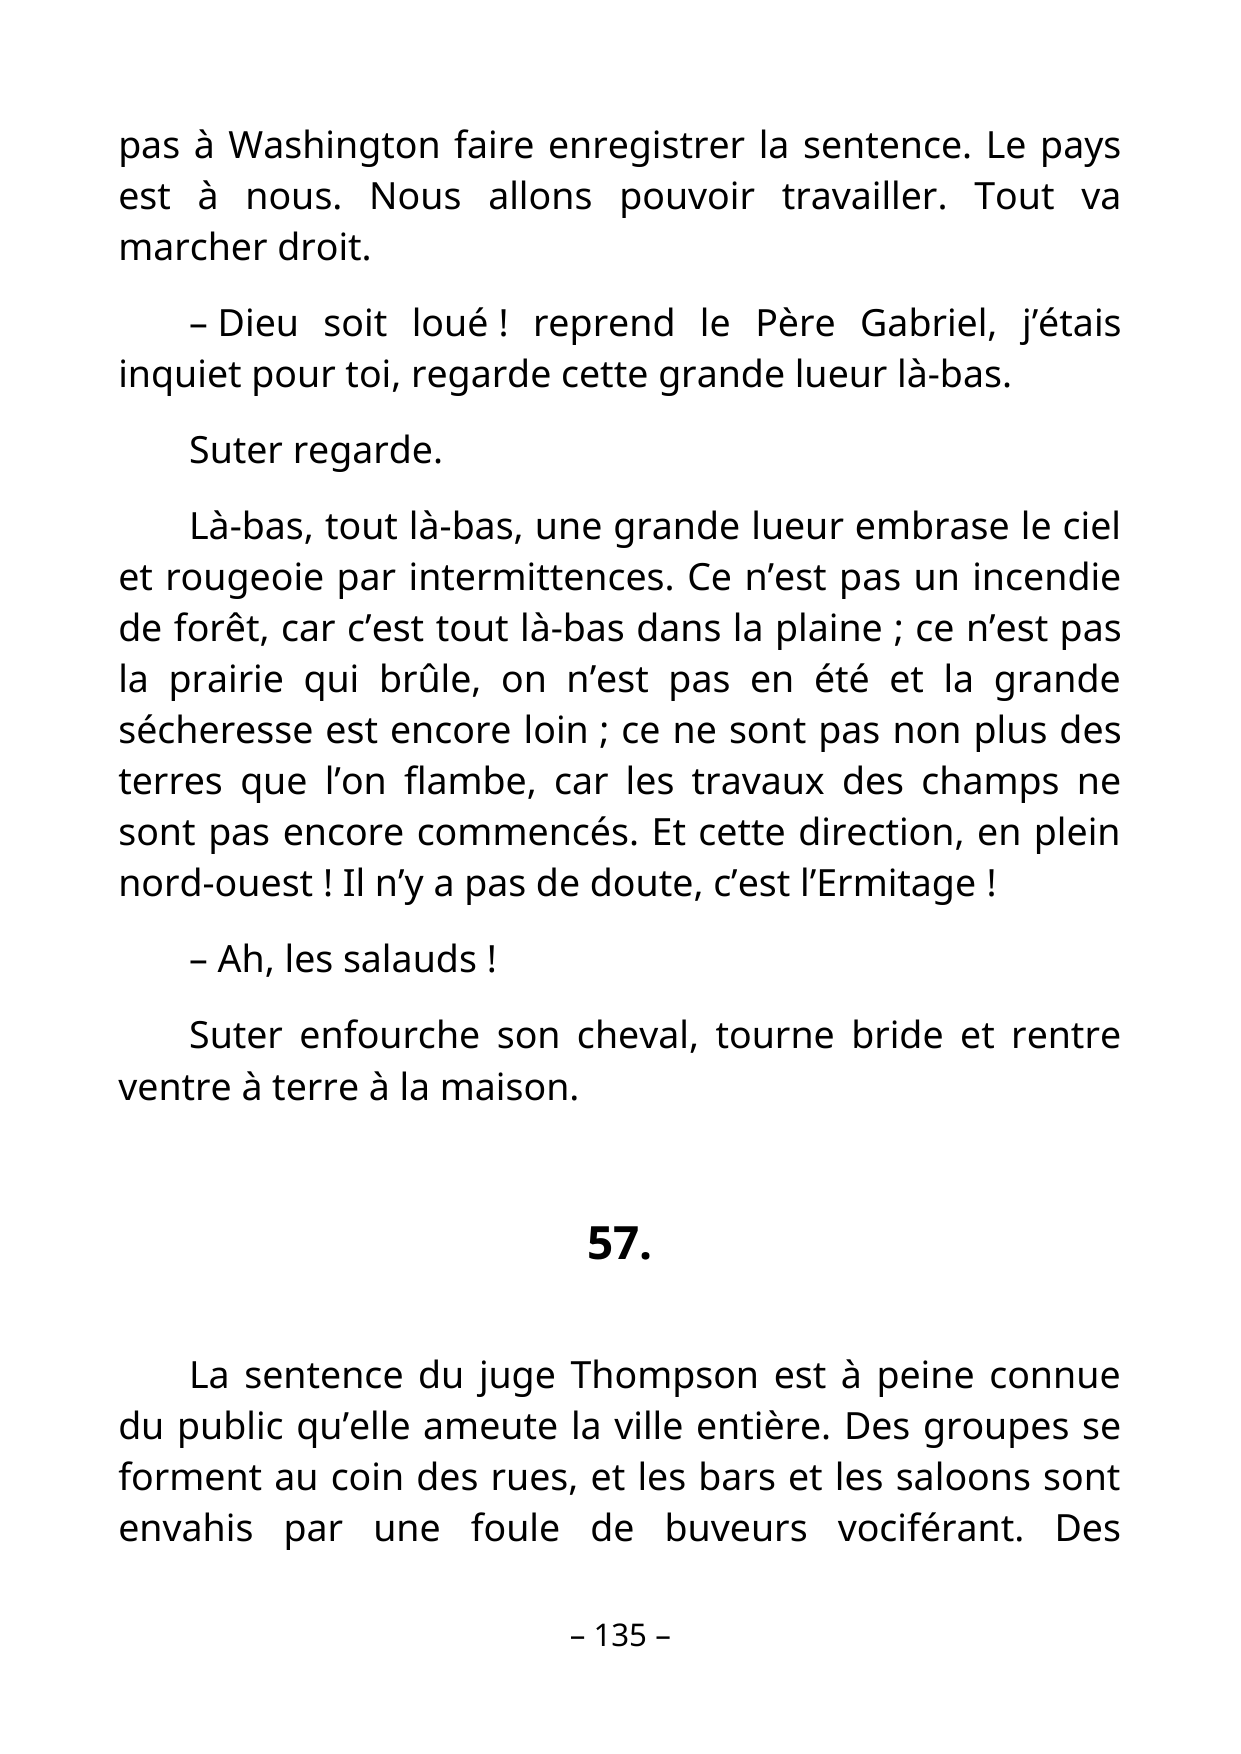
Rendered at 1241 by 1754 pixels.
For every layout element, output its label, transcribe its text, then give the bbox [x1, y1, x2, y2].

text Suter regarde. [118, 423, 1122, 474]
text – Ah, les salauds ! [118, 933, 1122, 984]
text Là-bas, tout là-bas, une grande lueur embrase le ciel et rougeoie par intermittences. Ce n’est pas un incendie de forêt, car c’est tout là-bas dans la plaine ; ce n’est pas la prairie qui brûle, on n’est pas en été et la grande sécheresse est encore loin ; ce ne sont pas non plus des terres que l’on flambe, car les travaux des champs ne sont pas encore commencés. Et cette direction, en plein nord-ouest ! Il n’y a pas de doute, c’est l’Ermitage ! [118, 499, 1122, 908]
text Suter enfourche son cheval, tourne bride et rentre ventre à terre à la maison. [118, 1009, 1122, 1111]
subtitle 57. [118, 1211, 1122, 1273]
text – Dieu soit loué ! reprend le Père Gabriel, j’étais inquiet pour toi, regarde cette grande lueur là-bas. [118, 296, 1122, 398]
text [118, 1348, 1122, 1552]
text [118, 118, 1122, 271]
